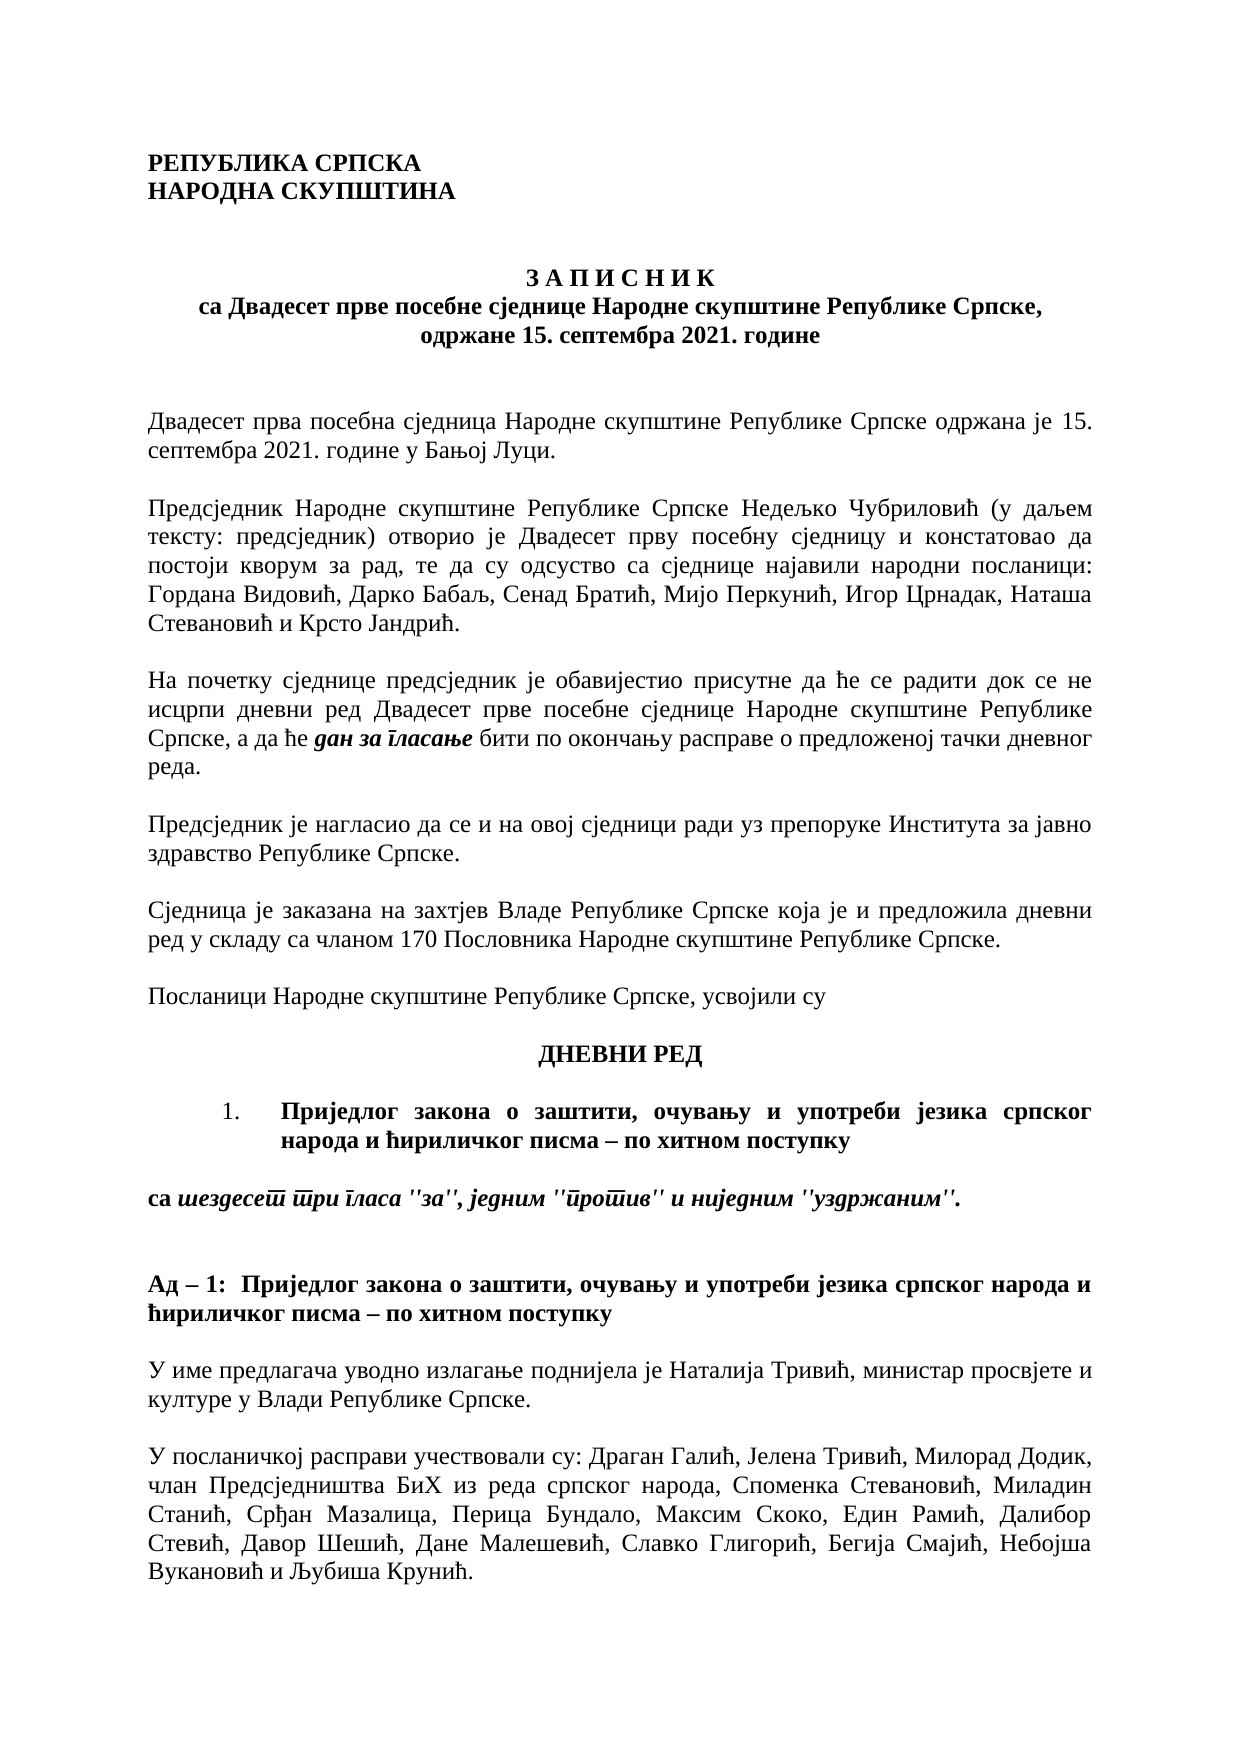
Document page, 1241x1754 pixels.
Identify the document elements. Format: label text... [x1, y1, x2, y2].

text са шездесет три гласа ''за'', једним ''против'' и ниједним ''уздржаним''. [148, 1183, 1093, 1211]
text Предсједник је нагласио да се и на овој сједници ради уз препоруке Института за јавно здравство Републике Српске. [148, 809, 1093, 866]
text У име предлагача уводно излагање поднијела је Наталија Тривић, министар просвјете и културе у Влади Републике Српске. [148, 1355, 1093, 1413]
text Предсједник Народне скупштине Републике Српске Недељко Чубриловић (у даљем тексту: предсједник) отворио је Двадесет прву посебну сједницу и констатовао да постоји кворум за рад, те да су одсуство са сједнице најавили народни посланици: Гордана Видовић, Дарко Бабаљ, Сенад Братић, Мијо Перкунић, Игор Црнадак, Наташа Стевановић и Крсто Јандрић. [148, 493, 1093, 636]
text РЕПУБЛИКА СРПСКА [148, 148, 1093, 176]
text З А П И С Н И К [148, 263, 1093, 291]
text ДНЕВНИ РЕД [148, 1039, 1093, 1068]
text У посланичкој расправи учествовали су: Драган Галић, Јелена Тривић, Милорад Додик, члан Предсједништва БиХ из реда српског народа, Споменка Стевановић, Миладин Станић, Срђан Мазалица, Перица Бундало, Максим Скоко, Един Рамић, Далибор Стевић, Давор Шешић, Дане Малешевић, Славко Глигорић, Бегија Смајић, Небојша Вукановић и Љубиша Крунић. [148, 1441, 1093, 1585]
text Ад – 1: Приједлог закона о заштити, очувању и употреби језика српског народа и ћириличког писма – по хитном поступку [148, 1269, 1093, 1326]
text НАРОДНА СКУПШТИНА [148, 176, 1093, 205]
text Сједница је заказана на захтјев Владе Републике Српске која је и предложила дневни ред у складу са чланом 170 Пословника Народне скупштине Републике Српске. [148, 895, 1093, 953]
text са Двадесет прве посебне сједнице Народне скупштине Републике Српске, [148, 291, 1093, 320]
text Посланици Народне скупштине Републике Српске, усвојили су [148, 981, 1093, 1010]
list Приједлог закона о заштити, очувању и употреби језика српског народа и ћириличког писма – по хитном поступку [221, 1096, 1093, 1154]
text На почетку сједнице предсједник је обавијестио присутне да ће се радити док се не исцрпи дневни ред Двадесет прве посебне сједнице Народне скупштине Републике Српске, а да ће дан за гласање бити по окончању расправе о предложеној тачки дневног реда. [148, 665, 1093, 780]
text Двадесет прва посебна сједница Народне скупштине Републике Српске одржана је 15. септембра 2021. године у Бањој Луци. [148, 406, 1093, 464]
text одржане 15. септембра 2021. године [148, 320, 1093, 349]
